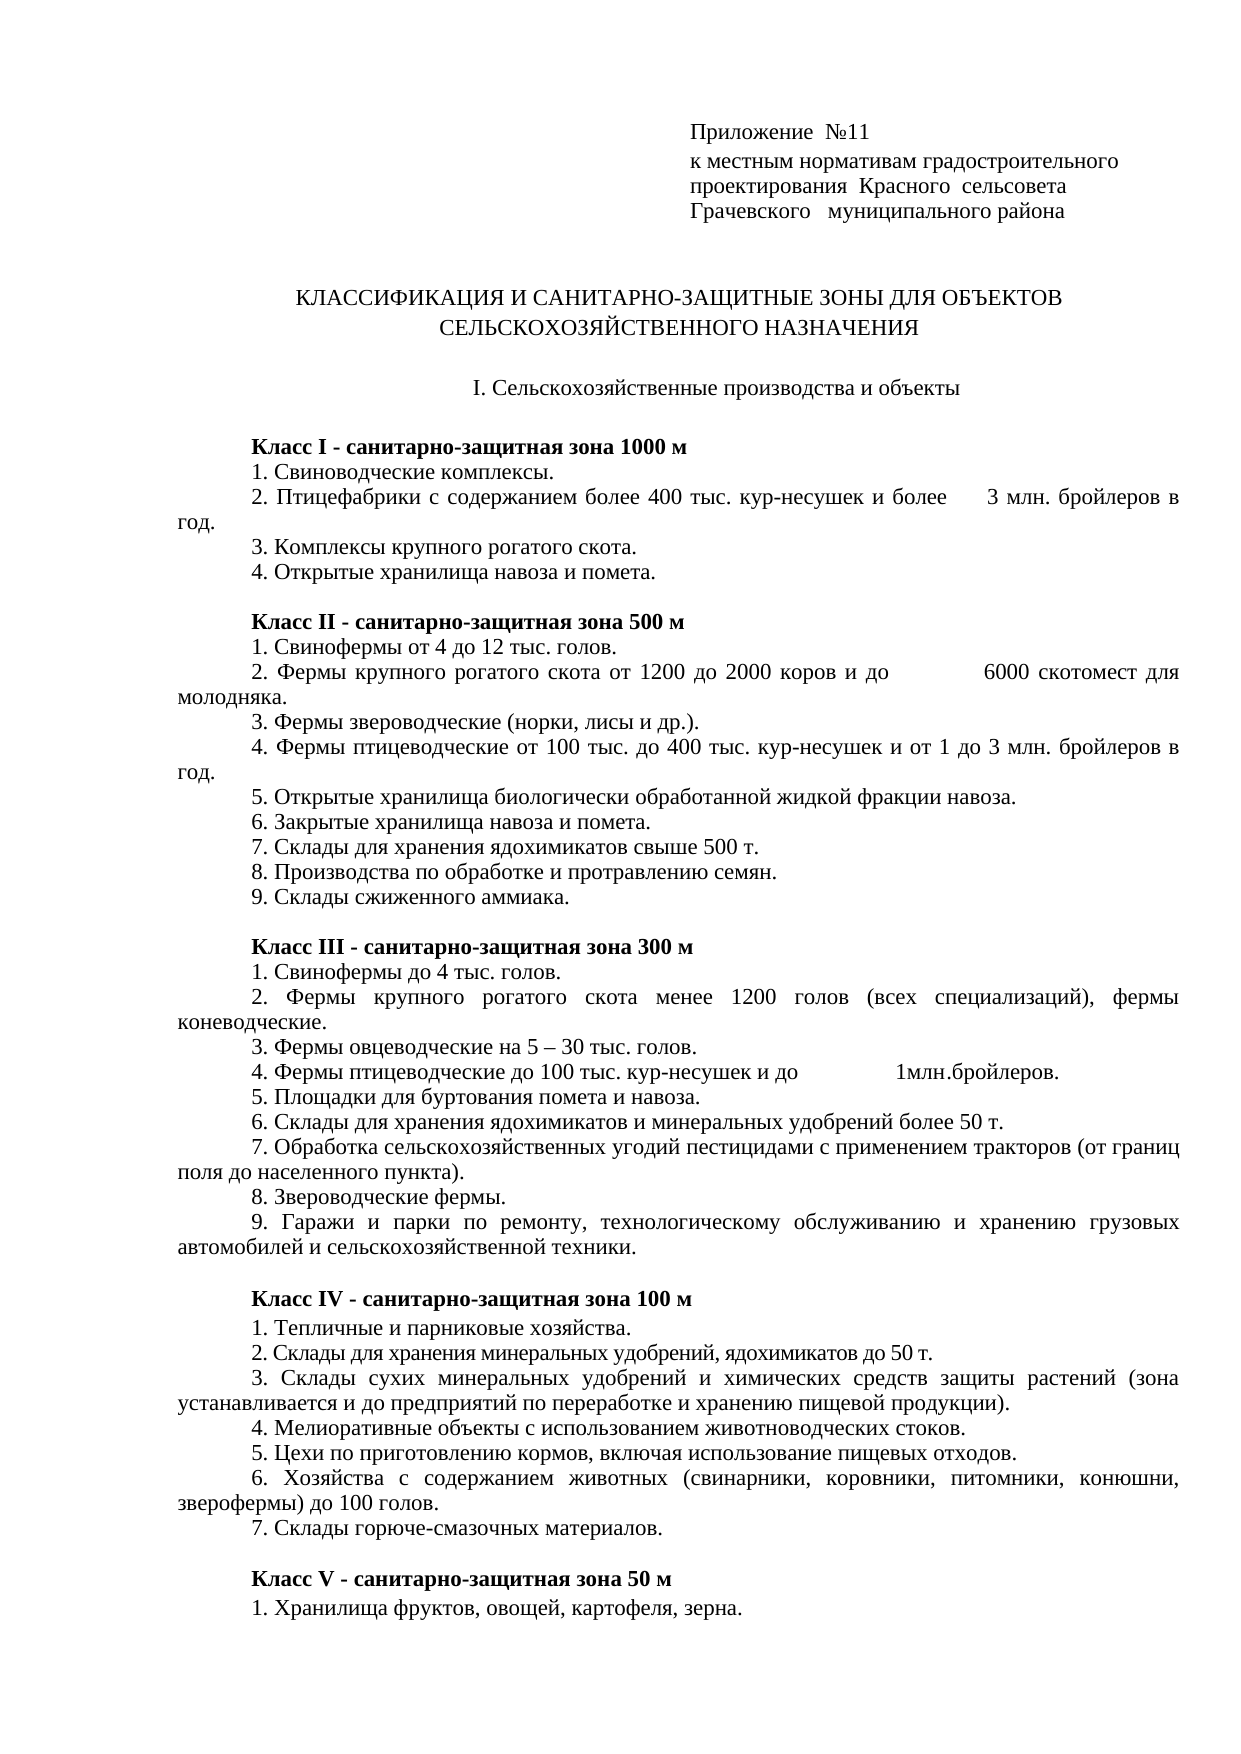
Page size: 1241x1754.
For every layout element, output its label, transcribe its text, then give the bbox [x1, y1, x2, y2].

text к местным нормативам градостроительного [690, 148, 1181, 173]
text 6. Склады для хранения ядохимикатов и минеральных удобрений более 50 т. [177, 1110, 1181, 1135]
text 2. Фермы крупного рогатого скота от 1200 до 2000 коров и до 6000 скотомест для молодняка. [177, 660, 1181, 710]
text СЕЛЬСКОХОЗЯЙСТВЕННОГО НАЗНАЧЕНИЯ [177, 314, 1181, 340]
text проектирования Красного сельсовета [690, 173, 1181, 198]
text Класс III - санитарно-защитная зона 300 м [177, 935, 1181, 960]
text 8. Звероводческие фермы. [177, 1185, 1181, 1210]
text 1. Свинофермы от 4 до 12 тыс. голов. [177, 635, 1181, 660]
text 1. Свинофермы до 4 тыс. голов. [177, 960, 1181, 985]
text 5. Площадки для буртования помета и навоза. [177, 1085, 1181, 1110]
text 1. Свиноводческие комплексы. [177, 460, 1181, 485]
text 4. Фермы птицеводческие до 100 тыс. кур-несушек и до 1млн.бройлеров. [177, 1060, 1181, 1085]
text КЛАССИФИКАЦИЯ И САНИТАРНО-ЗАЩИТНЫЕ ЗОНЫ ДЛЯ ОБЪЕКТОВ [177, 284, 1181, 310]
text 7. Склады горюче-смазочных материалов. [177, 1515, 1181, 1540]
text 7. Обработка сельскохозяйственных угодий пестицидами с применением тракторов (от границ поля до населенного пункта). [177, 1135, 1181, 1185]
text 1. Тепличные и парниковые хозяйства. [177, 1315, 1181, 1340]
text 4. Открытые хранилища навоза и помета. [177, 560, 1181, 585]
text Грачевского муниципального района [690, 198, 1181, 223]
text 1. Хранилища фруктов, овощей, картофеля, зерна. [177, 1595, 1181, 1620]
text 2. Склады для хранения минеральных удобрений, ядохимикатов до 50 т. [177, 1340, 1181, 1365]
text 5. Открытые хранилища биологически обработанной жидкой фракции навоза. [177, 785, 1181, 810]
text 6. Хозяйства с содержанием животных (свинарники, коровники, питомники, конюшни, зверофермы) до 100 голов. [177, 1465, 1181, 1515]
text 8. Производства по обработке и протравлению семян. [177, 860, 1181, 885]
text 3. Фермы овцеводческие на 5 – 30 тыс. голов. [177, 1035, 1181, 1060]
text 7. Склады для хранения ядохимикатов свыше 500 т. [177, 835, 1181, 860]
text Класс V - санитарно-защитная зона 50 м [177, 1565, 1181, 1591]
text Класс II - санитарно-защитная зона 500 м [177, 610, 1181, 635]
text 3. Фермы звероводческие (норки, лисы и др.). [177, 710, 1181, 735]
text 3. Склады сухих минеральных удобрений и химических средств защиты растений (зона устанавливается и до предприятий по переработке и хранению пищевой продукции). [177, 1365, 1181, 1415]
text 9. Склады сжиженного аммиака. [177, 885, 1181, 910]
text 2. Фермы крупного рогатого скота менее 1200 голов (всех специализаций), фермы коневодческие. [177, 985, 1181, 1035]
text 2. Птицефабрики с содержанием более 400 тыс. кур-несушек и более 3 млн. бройлеров в год. [177, 485, 1181, 535]
text Приложение №11 [690, 118, 1181, 144]
text 3. Комплексы крупного рогатого скота. [177, 535, 1181, 560]
text I. Сельскохозяйственные производства и объекты [177, 374, 1181, 401]
text 6. Закрытые хранилища навоза и помета. [177, 810, 1181, 835]
text 9. Гаражи и парки по ремонту, технологическому обслуживанию и хранению грузовых автомобилей и сельскохозяйственной техники. [177, 1210, 1181, 1260]
text 4. Фермы птицеводческие от 100 тыс. до 400 тыс. кур-несушек и от 1 до 3 млн. бройлеров в год. [177, 735, 1181, 785]
text Класс I - санитарно-защитная зона 1000 м [177, 435, 1181, 460]
text 4. Мелиоративные объекты с использованием животноводческих стоков. [177, 1415, 1181, 1440]
text 5. Цехи по приготовлению кормов, включая использование пищевых отходов. [177, 1440, 1181, 1465]
text Класс IV - санитарно-защитная зона 100 м [177, 1285, 1181, 1311]
